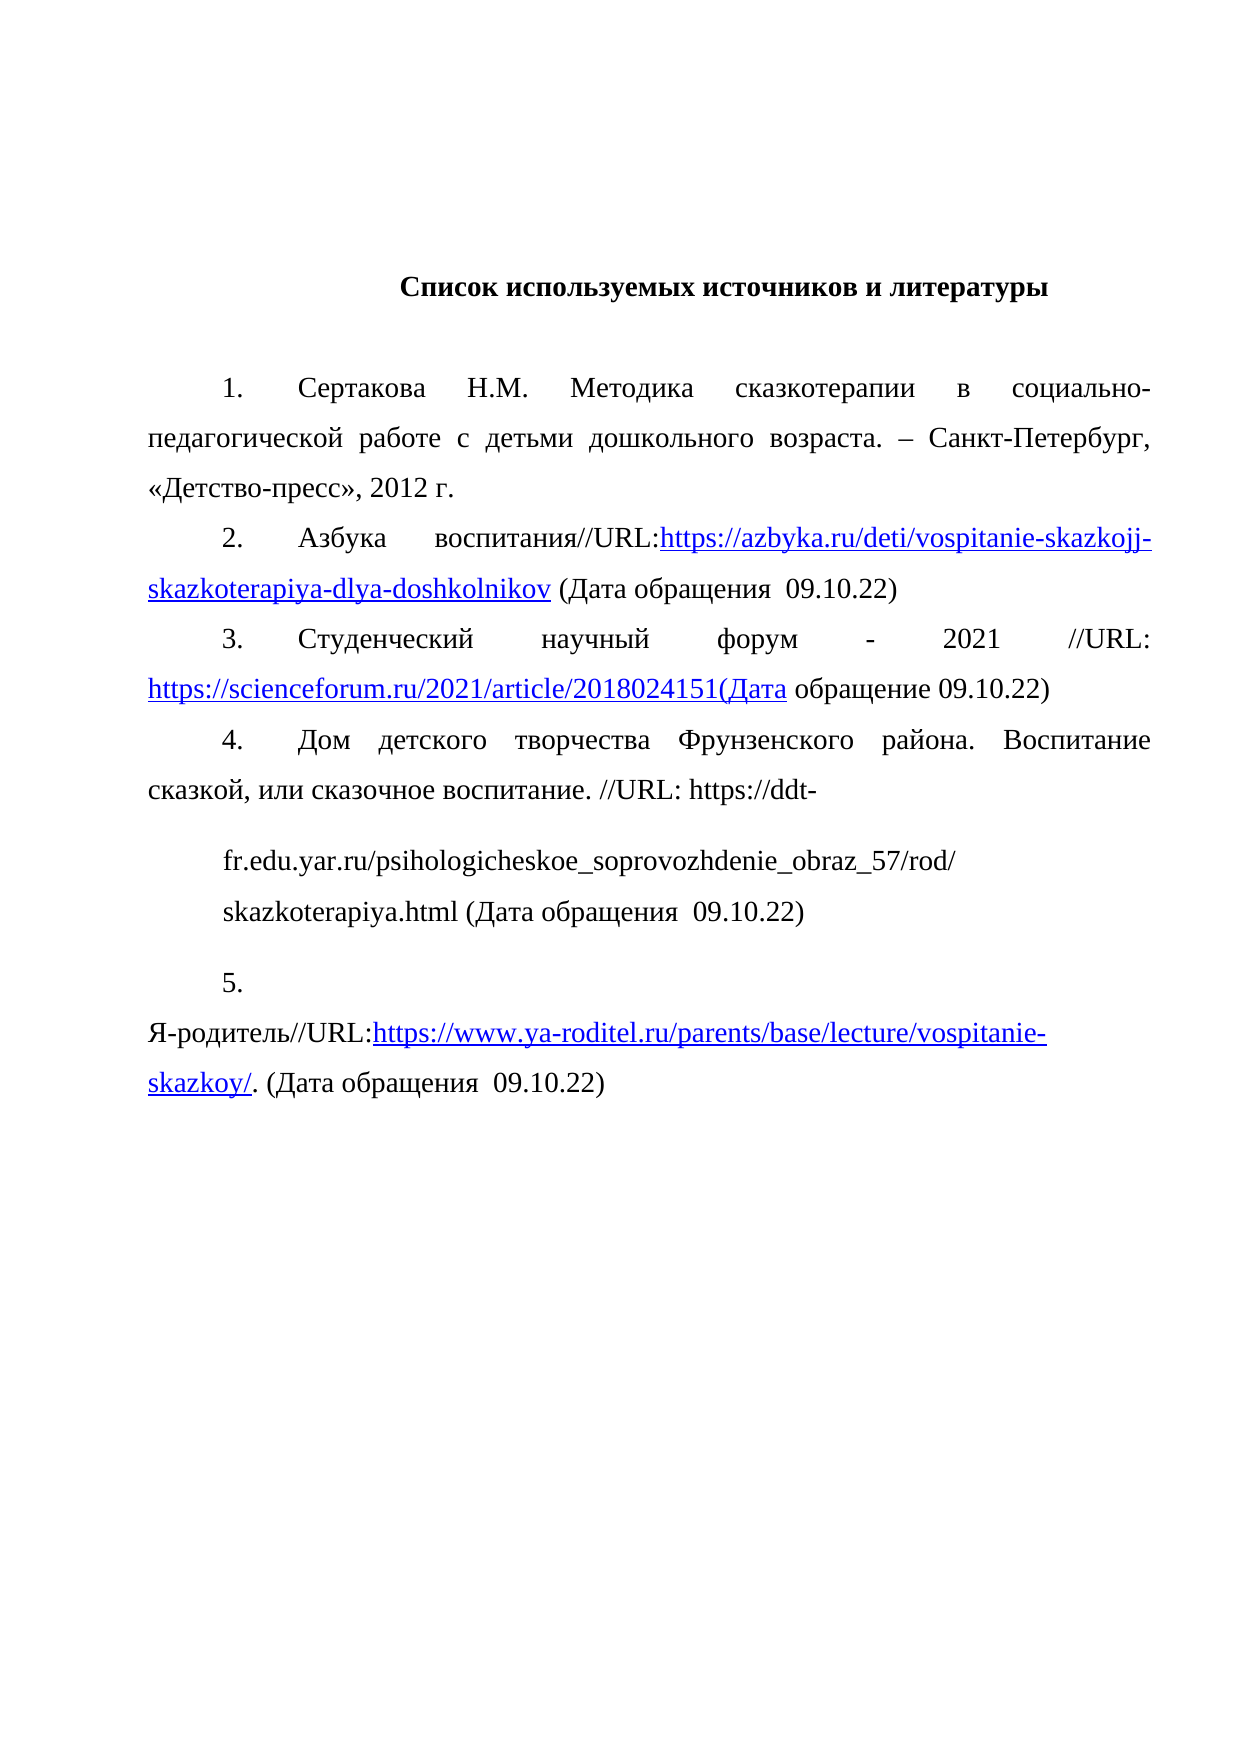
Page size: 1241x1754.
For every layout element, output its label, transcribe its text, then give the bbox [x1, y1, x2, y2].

text Список используемых источников и литературы [297, 269, 1152, 303]
list Студенческий научный форум - 2021 //URL: https://scienceforum.ru/2021/article/2018024151(Дата обращение 09.10.22) [148, 621, 1152, 705]
list Азбука воспитания//URL:https://azbyka.ru/deti/vospitanie-skazkojj-skazkoterapiya-dlya-doshkolnikov (Дата обращения 09.10.22) [148, 521, 1152, 604]
list Дом детского творчества Фрунзенского района. Воспитание сказкой, или сказочное воспитание. //URL: https://ddt- [148, 722, 1152, 806]
list Я-родитель//URL:https://www.ya-roditel.ru/parents/base/lecture/vospitanie-skazkoy/. (Дата обращения 09.10.22) [148, 965, 1152, 1099]
list Сертакова Н.М. Методика сказкотерапии в социально-педагогической работе с детьми дошкольного возраста. – Санкт-Петербург, «Детство-пресс», 2012 г. [148, 370, 1152, 504]
text fr.edu.yar.ru/psihologicheskoe_soprovozhdenie_obraz_57/rod/skazkoterapiya.html (Дата обращения 09.10.22) [223, 843, 1152, 927]
